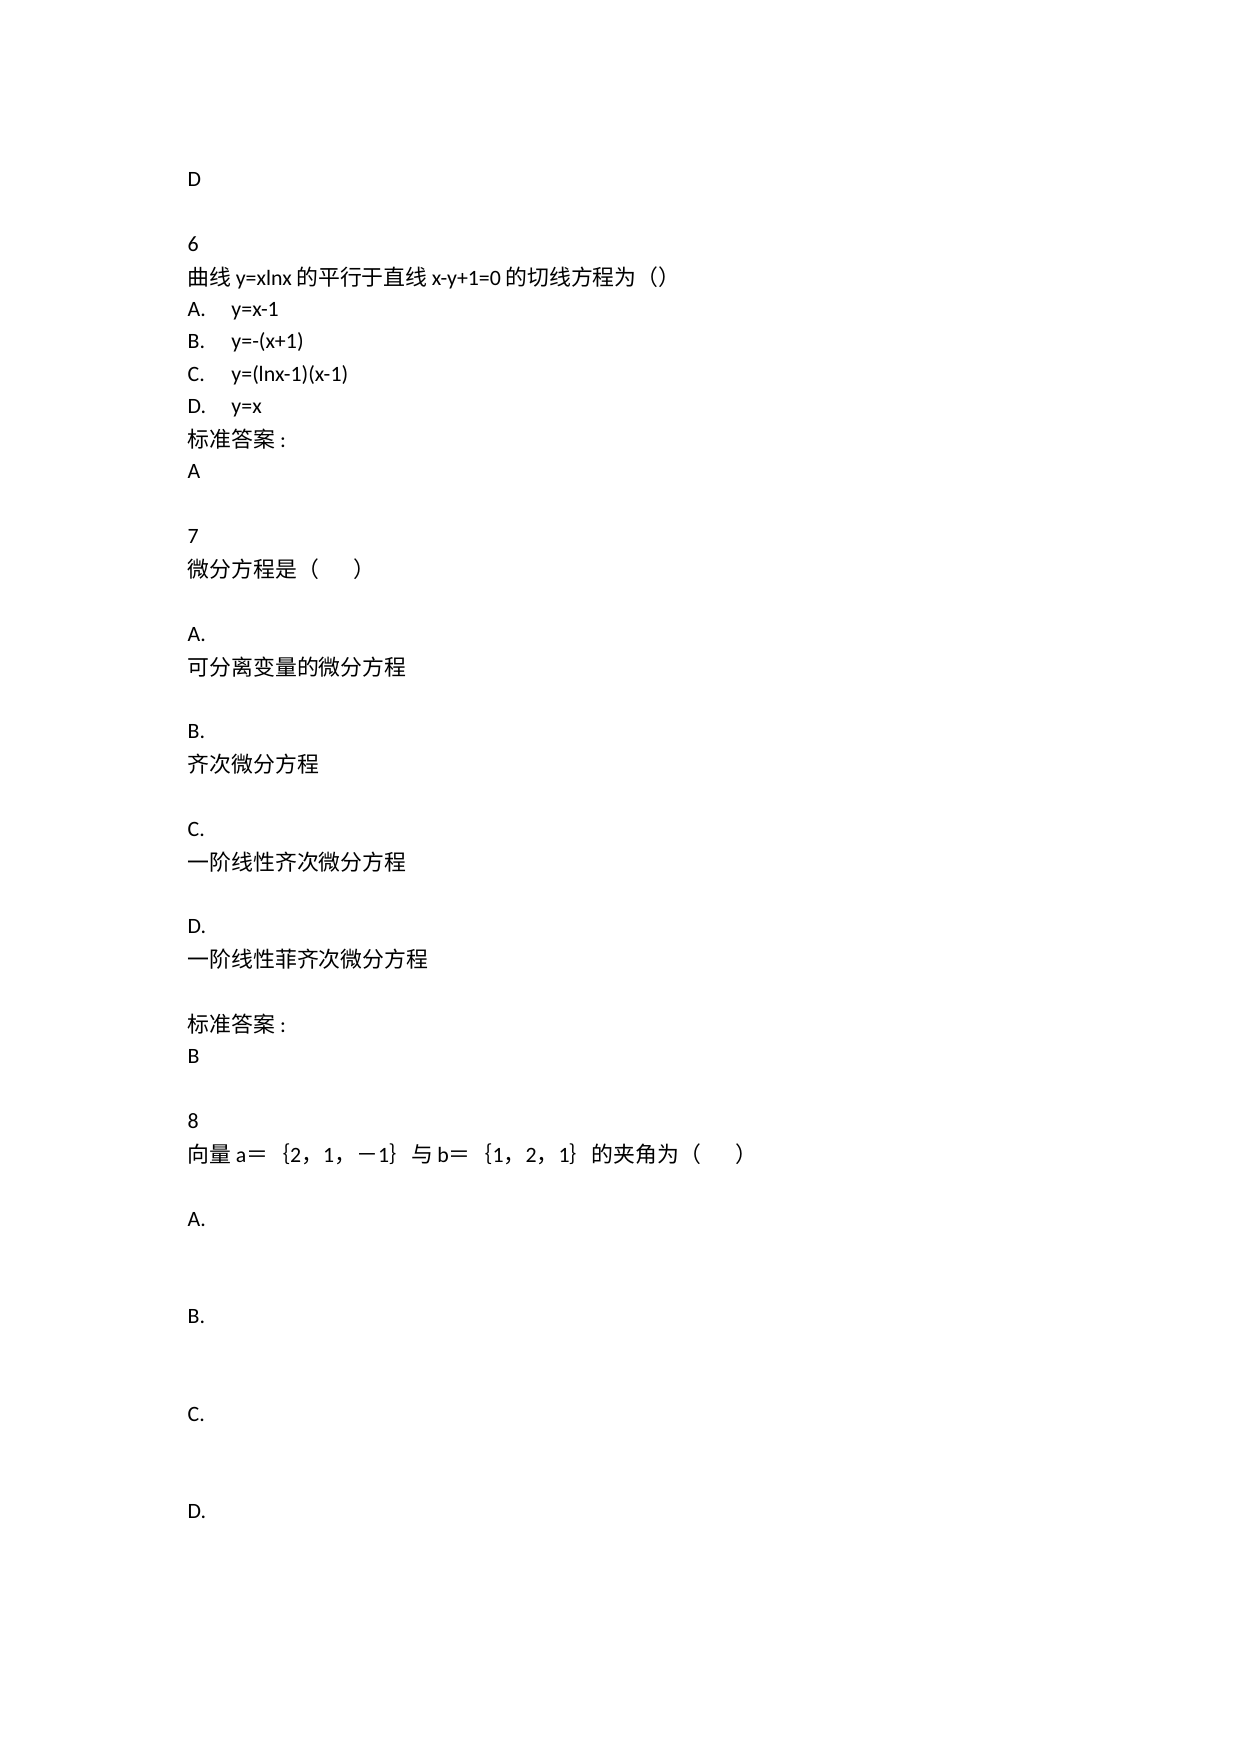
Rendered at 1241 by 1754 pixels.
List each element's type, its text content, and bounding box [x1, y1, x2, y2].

text 6 [187, 227, 1053, 259]
text A [187, 454, 1053, 487]
text B. [187, 1299, 1053, 1332]
text D [187, 162, 1053, 194]
text 标准答案 : [187, 1007, 1053, 1039]
text A. y=x-1 [187, 292, 1053, 324]
text C. y=(lnx-1)(x-1) [187, 357, 1053, 389]
text D. [187, 909, 1053, 942]
text B [187, 1039, 1053, 1072]
text 8 [187, 1104, 1053, 1137]
text 一阶线性齐次微分方程 [187, 844, 1053, 877]
text 可分离变量的微分方程 [187, 649, 1053, 682]
text 7 [187, 519, 1053, 552]
text D. [187, 1494, 1053, 1527]
text 向量a＝｛2，1，－1｝与b＝｛1，2，1｝的夹角为（ ） [187, 1137, 1053, 1169]
text B. y=-(x+1) [187, 324, 1053, 357]
text 曲线y=xlnx的平行于直线x-y+1=0的切线方程为（） [187, 259, 1053, 292]
text 微分方程是（ ） [187, 552, 1053, 584]
text C. [187, 1397, 1053, 1429]
text 齐次微分方程 [187, 747, 1053, 779]
text B. [187, 714, 1053, 747]
text D. y=x [187, 389, 1053, 422]
text C. [187, 812, 1053, 844]
text A. [187, 1202, 1053, 1234]
text 标准答案 : [187, 422, 1053, 454]
text 一阶线性菲齐次微分方程 [187, 942, 1053, 974]
text A. [187, 617, 1053, 649]
